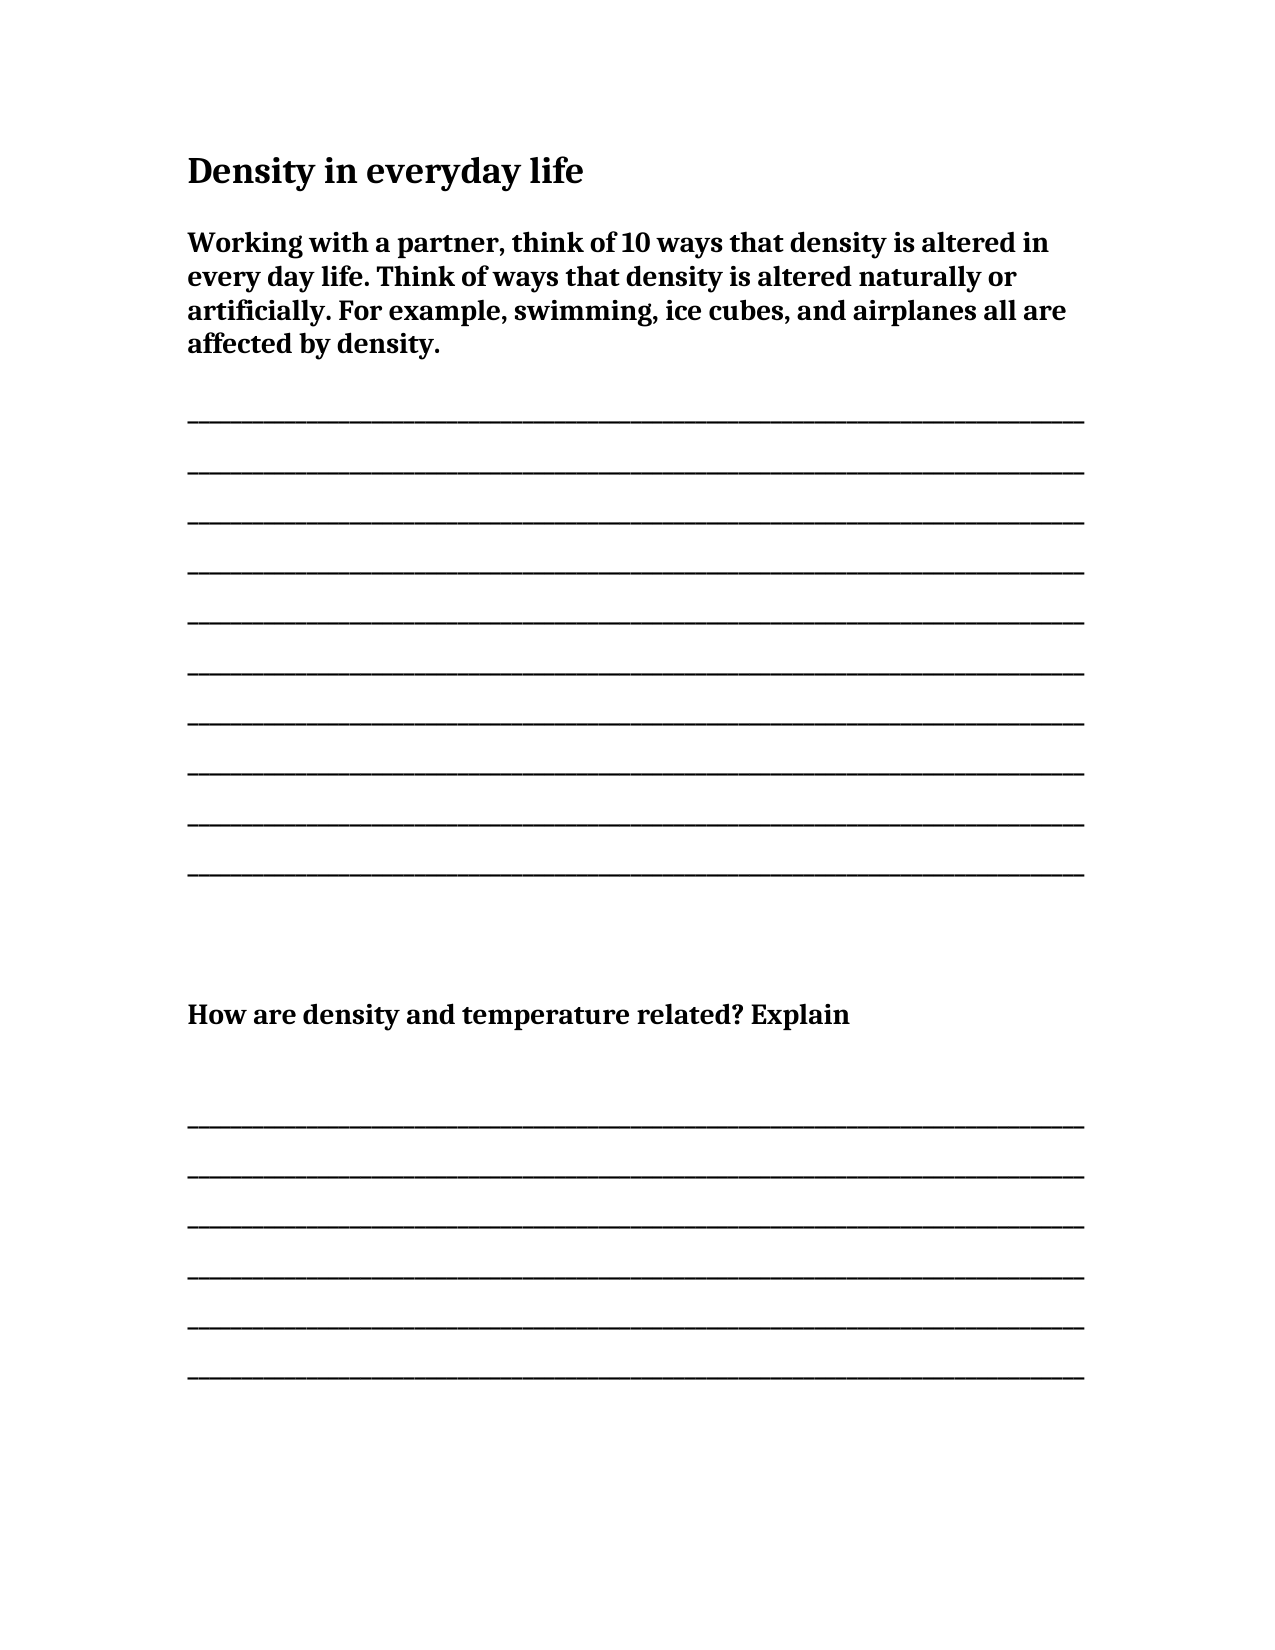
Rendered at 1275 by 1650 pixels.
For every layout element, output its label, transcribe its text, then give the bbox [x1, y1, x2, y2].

text ______________________________________________________________________________________________________________________________________________________________________ [187, 1300, 1087, 1384]
text ______________________________________________________________________________________________________________________________________________________________________ [187, 1099, 1087, 1183]
text How are density and temperature related? Explain [187, 998, 1087, 1032]
text Density in everyday life [187, 150, 1087, 193]
text ______________________________________________________________________________________________________________________________________________________________________ [187, 596, 1087, 679]
text ______________________________________________________________________________________________________________________________________________________________________ [187, 797, 1087, 881]
text ______________________________________________________________________________________________________________________________________________________________________ [187, 495, 1087, 579]
text ______________________________________________________________________________________________________________________________________________________________________ [187, 394, 1087, 478]
text Working with a partner, think of 10 ways that density is altered in every day life. Think of ways that density is altered naturally or artificially. For example, swimming, ice cubes, and airplanes all are affected by density. [187, 227, 1087, 361]
text ______________________________________________________________________________________________________________________________________________________________________ [187, 1199, 1087, 1283]
text ______________________________________________________________________________________________________________________________________________________________________ [187, 696, 1087, 780]
